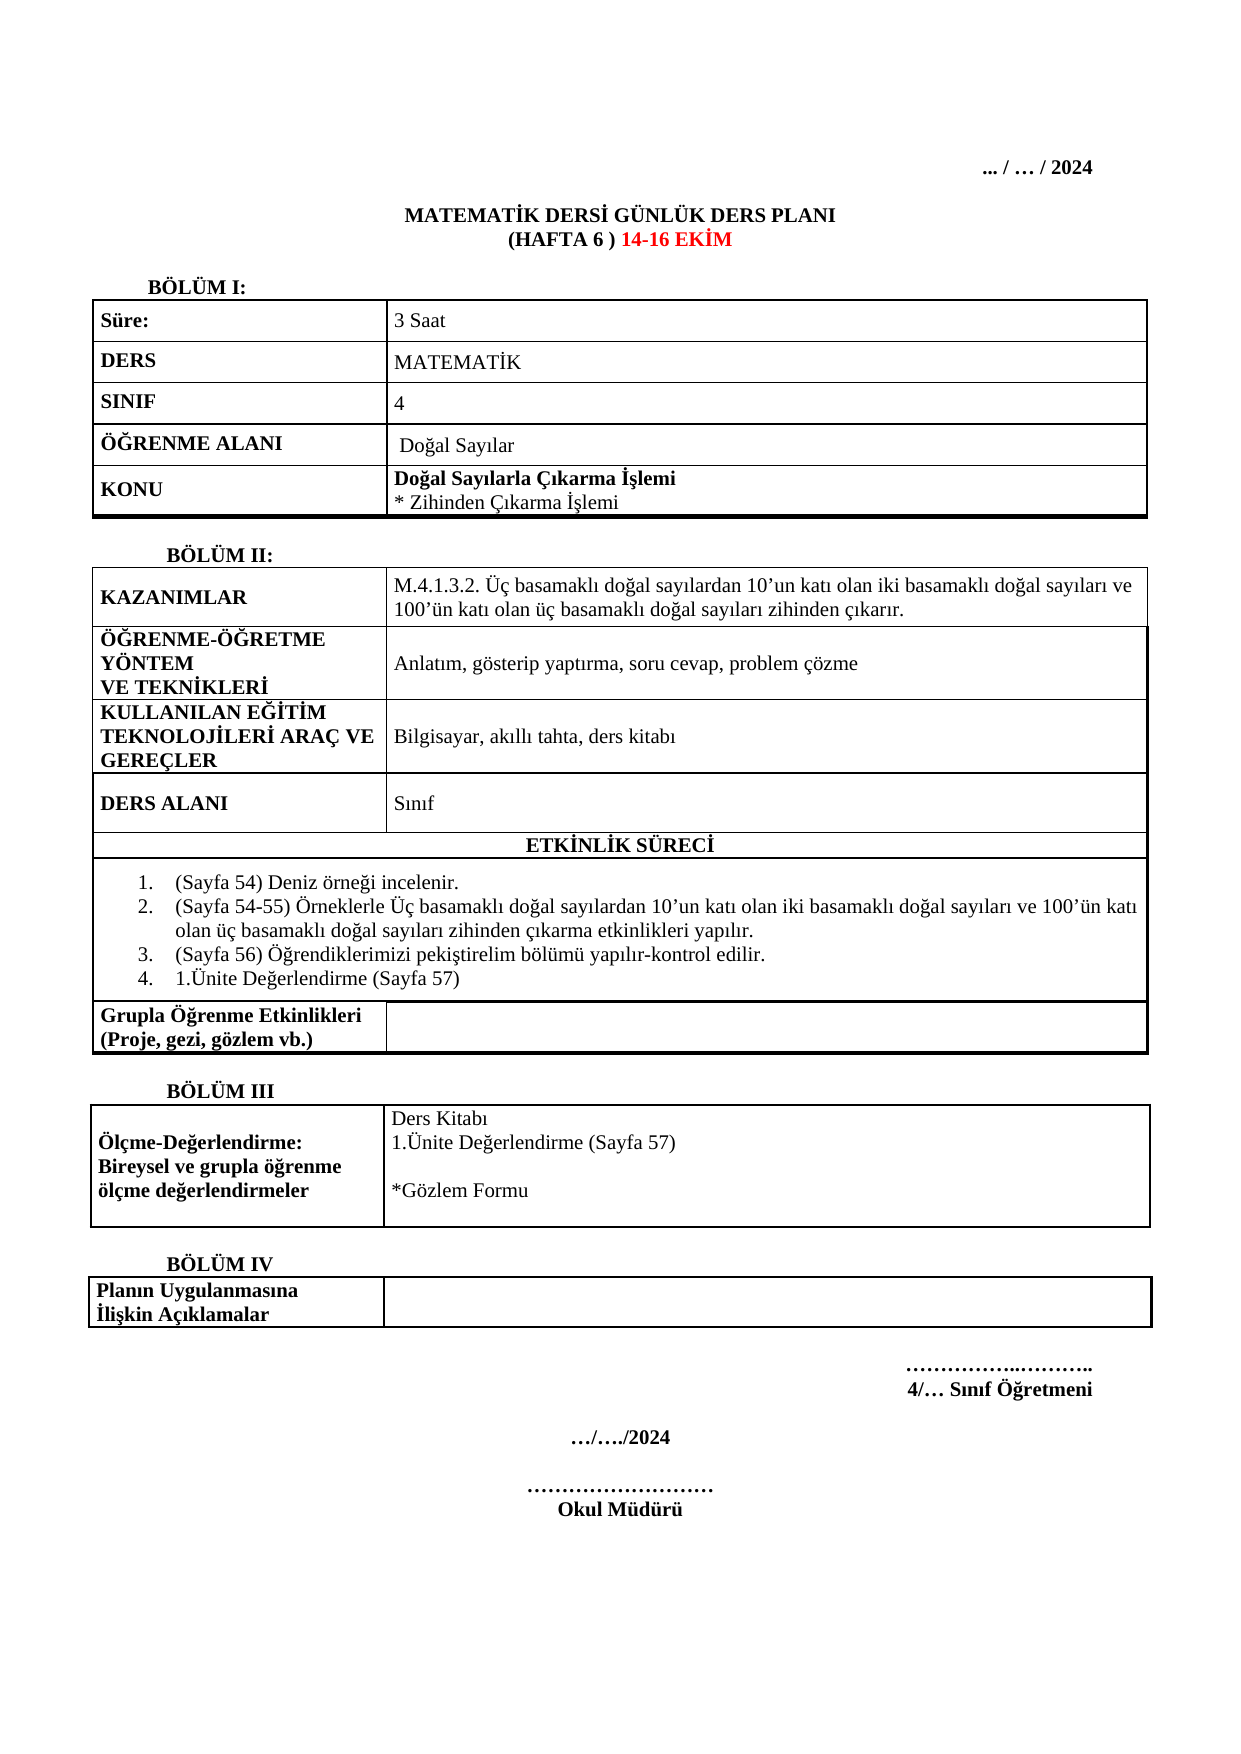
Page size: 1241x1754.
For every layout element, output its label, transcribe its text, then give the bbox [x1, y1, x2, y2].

table_header 3 Saat [388, 301, 1146, 341]
text BÖLÜM I: [148, 275, 1092, 299]
text ……………………… [148, 1473, 1092, 1497]
table_cell Grupla Öğrenme Etkinlikleri (Proje, gezi, gözlem vb.) [94, 1002, 386, 1051]
table_header Ölçme-Değerlendirme: Bireysel ve grupla öğrenme ölçme değerlendirmeler [92, 1106, 383, 1226]
table_cell Doğal Sayılar [388, 425, 1146, 465]
table_cell SINIF [94, 383, 386, 423]
table_cell ÖĞRENME-ÖĞRETME YÖNTEM VE TEKNİKLERİ [93, 627, 386, 699]
table_cell 4 [388, 383, 1146, 423]
table_header M.4.1.3.2. Üç basamaklı doğal sayılardan 10’un katı olan iki basamaklı doğal sayıları ve 100’ün katı olan üç basamaklı doğal sayıları zihinden çıkarır. [387, 568, 1147, 626]
text BÖLÜM II: [148, 543, 1092, 567]
table_cell (Sayfa 54) Deniz örneği incelenir. (Sayfa 54-55) Örneklerle Üç basamaklı doğal sayılardan 10’un katı olan iki basamaklı doğal sayıları ve 100’ün katı olan üç basamaklı doğal sayıları zihinden çıkarma etkinlikleri yapılır. (Sayfa 56) Öğrendiklerimizi pekiştirelim bölümü yapılır-kontrol edilir. 1.Ünite Değerlendirme (Sayfa 57) [94, 859, 1146, 1000]
text …/…./2024 [148, 1424, 1092, 1449]
subtitle BÖLÜM IV [148, 1252, 1092, 1276]
table_header Süre: [94, 301, 386, 341]
table_cell Anlatım, gösterip yaptırma, soru cevap, problem çözme [387, 627, 1146, 699]
table_cell Doğal Sayılarla Çıkarma İşlemi * Zihinden Çıkarma İşlemi [388, 466, 1146, 514]
table_cell Sınıf [387, 774, 1146, 832]
subtitle BÖLÜM III [148, 1079, 1092, 1103]
text ……………..……….. [148, 1352, 1092, 1376]
table_header Ders Kitabı 1.Ünite Değerlendirme (Sayfa 57) *Gözlem Formu [385, 1106, 1149, 1226]
table_cell ETKİNLİK SÜRECİ [94, 833, 1146, 857]
table_cell MATEMATİK [388, 342, 1146, 382]
text (HAFTA 6 ) 14-16 EKİM [148, 227, 1092, 251]
table_cell KONU [94, 466, 386, 514]
table_header KAZANIMLAR [93, 568, 386, 626]
text MATEMATİK DERSİ GÜNLÜK DERS PLANI [148, 203, 1092, 227]
text Okul Müdürü [148, 1497, 1092, 1521]
table_cell ÖĞRENME ALANI [94, 425, 386, 465]
table_cell KULLANILAN EĞİTİM TEKNOLOJİLERİ ARAÇ VE GEREÇLER [93, 700, 386, 772]
table_cell Bilgisayar, akıllı tahta, ders kitabı [387, 700, 1146, 772]
table_header [385, 1278, 1150, 1326]
table_cell [387, 1003, 1146, 1051]
table_cell DERS [94, 342, 386, 382]
table_cell DERS ALANI [94, 774, 386, 832]
text 4/… Sınıf Öğretmeni [148, 1376, 1092, 1401]
text ... / … / 2024 [148, 155, 1092, 179]
table_header Planın Uygulanmasına İlişkin Açıklamalar [90, 1278, 383, 1326]
